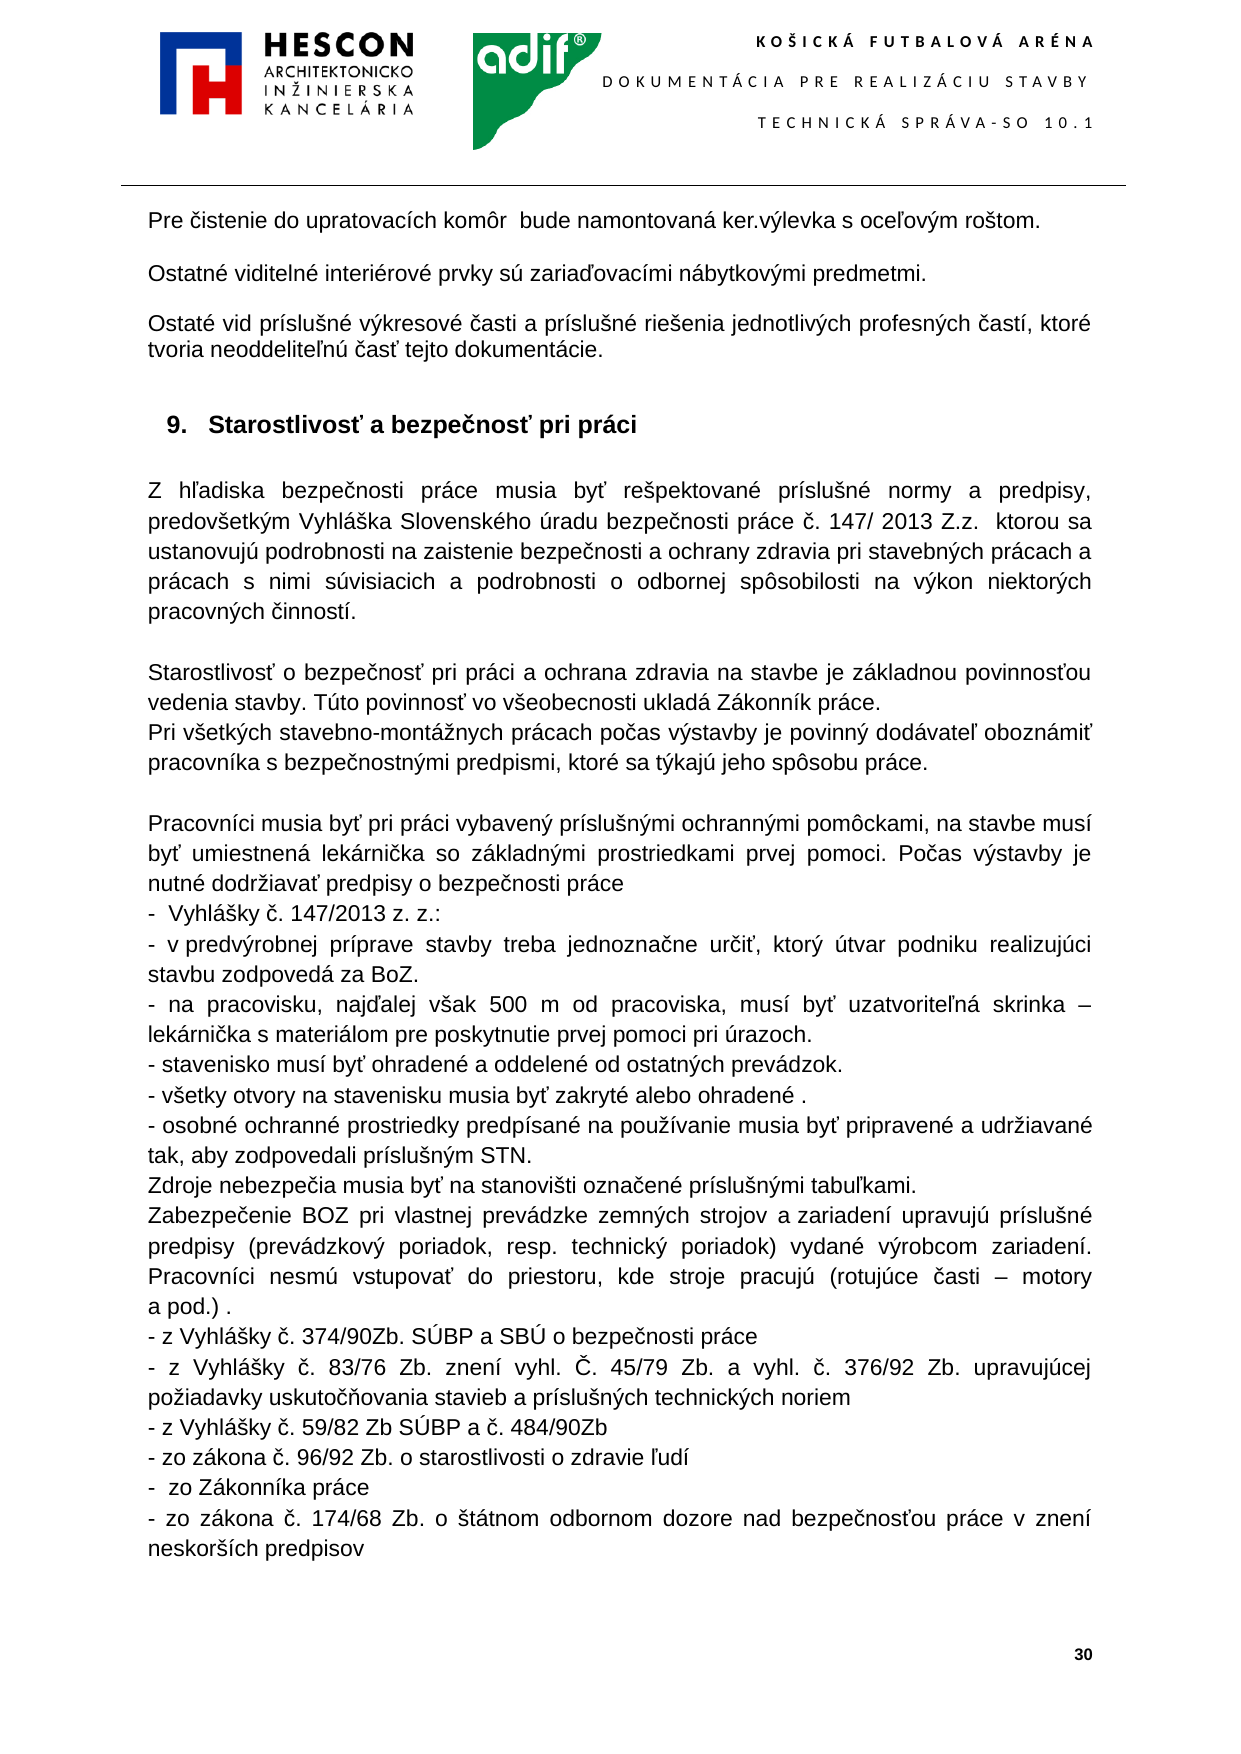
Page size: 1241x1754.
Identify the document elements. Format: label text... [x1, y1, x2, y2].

text Z hľadiska bezpečnosti práce musia byť rešpektované príslušné normy a predpisy, predovšetkým Vyhláška Slovenského úradu bezpečnosti práce č. 147/ 2013 Z.z. ktorou sa ustanovujú podrobnosti na zaistenie bezpečnosti a ochrany zdravia pri stavebných prácach a prácach s nimi súvisiacich a podrobnosti o odbornej spôsobilosti na výkon niektorých pracovných činností. [148, 477, 1092, 625]
text - všetky otvory na stavenisku musia byť zakryté alebo ohradené . [148, 1082, 1092, 1108]
text - stavenisko musí byť ohradené a oddelené od ostatných prevádzok. [148, 1051, 1092, 1078]
text Ostatné viditelné interiérové prvky sú zariaďovacími nábytkovými predmetmi. [148, 259, 1092, 286]
text Zdroje nebezpečia musia byť na stanovišti označené príslušnými tabuľkami. [148, 1172, 1092, 1199]
text Ostaté vid príslušné výkresové časti a príslušné riešenia jednotlivých profesných častí, ktoré tvoria neoddeliteľnú časť tejto dokumentácie. [148, 310, 1092, 362]
text - v predvýrobnej príprave stavby treba jednoznačne určiť, ktorý útvar podniku realizujúci stavbu zodpovedá za BoZ. [148, 931, 1092, 987]
text Pre čistenie do upratovacích komôr bude namontovaná ker.výlevka s oceľovým roštom. [148, 207, 1092, 233]
picture [473, 33, 602, 150]
text Zabezpečenie BOZ pri vlastnej prevádzke zemných strojov a zariadení upravujú príslušné predpisy (prevádzkový poriadok, resp. technický poriadok) vydané výrobcom zariadení. Pracovníci nesmú vstupovať do priestoru, kde stroje pracujú (rotujúce časti – motory a pod.) . [148, 1202, 1092, 1319]
text - na pracovisku, najďalej však 500 m od pracoviska, musí byť uzatvoriteľná skrinka –lekárnička s materiálom pre poskytnutie prvej pomoci pri úrazoch. [148, 991, 1092, 1048]
text - z Vyhlášky č. 374/90Zb. SÚBP a SBÚ o bezpečnosti práce [148, 1323, 1092, 1350]
text - z Vyhlášky č. 59/82 Zb SÚBP a č. 484/90Zb [148, 1414, 1092, 1440]
text - Vyhlášky č. 147/2013 z. z.: [148, 900, 1092, 927]
picture [160, 32, 413, 115]
text - zo zákona č. 96/92 Zb. o starostlivosti o zdravie ľudí [148, 1444, 1092, 1471]
text - osobné ochranné prostriedky predpísané na používanie musia byť pripravené a udržiavané tak, aby zodpovedali príslušným STN. [148, 1112, 1092, 1168]
text - zo zákona č. 174/68 Zb. o štátnom odbornom dozore nad bezpečnosťou práce v znení neskorších predpisov [148, 1504, 1092, 1561]
text Pri všetkých stavebno-montážnych prácach počas výstavby je povinný dodávateľ oboznámiť pracovníka s bezpečnostnými predpismi, ktoré sa týkajú jeho spôsobu práce. [148, 719, 1092, 776]
subtitle 9. Starostlivosť a bezpečnosť pri práci [166, 410, 1092, 439]
text Starostlivosť o bezpečnosť pri práci a ochrana zdravia na stavbe je základnou povinnosťou vedenia stavby. Túto povinnosť vo všeobecnosti ukladá Zákonník práce. [148, 659, 1092, 715]
text - z Vyhlášky č. 83/76 Zb. znení vyhl. Č. 45/79 Zb. a vyhl. č. 376/92 Zb. upravujúcej požiadavky uskutočňovania stavieb a príslušných technických noriem [148, 1353, 1092, 1410]
text - zo Zákonníka práce [148, 1474, 1092, 1501]
text Pracovníci musia byť pri práci vybavený príslušnými ochrannými pomôckami, na stavbe musí byť umiestnená lekárnička so základnými prostriedkami prvej pomoci. Počas výstavby je nutné dodržiavať predpisy o bezpečnosti práce [148, 810, 1092, 897]
